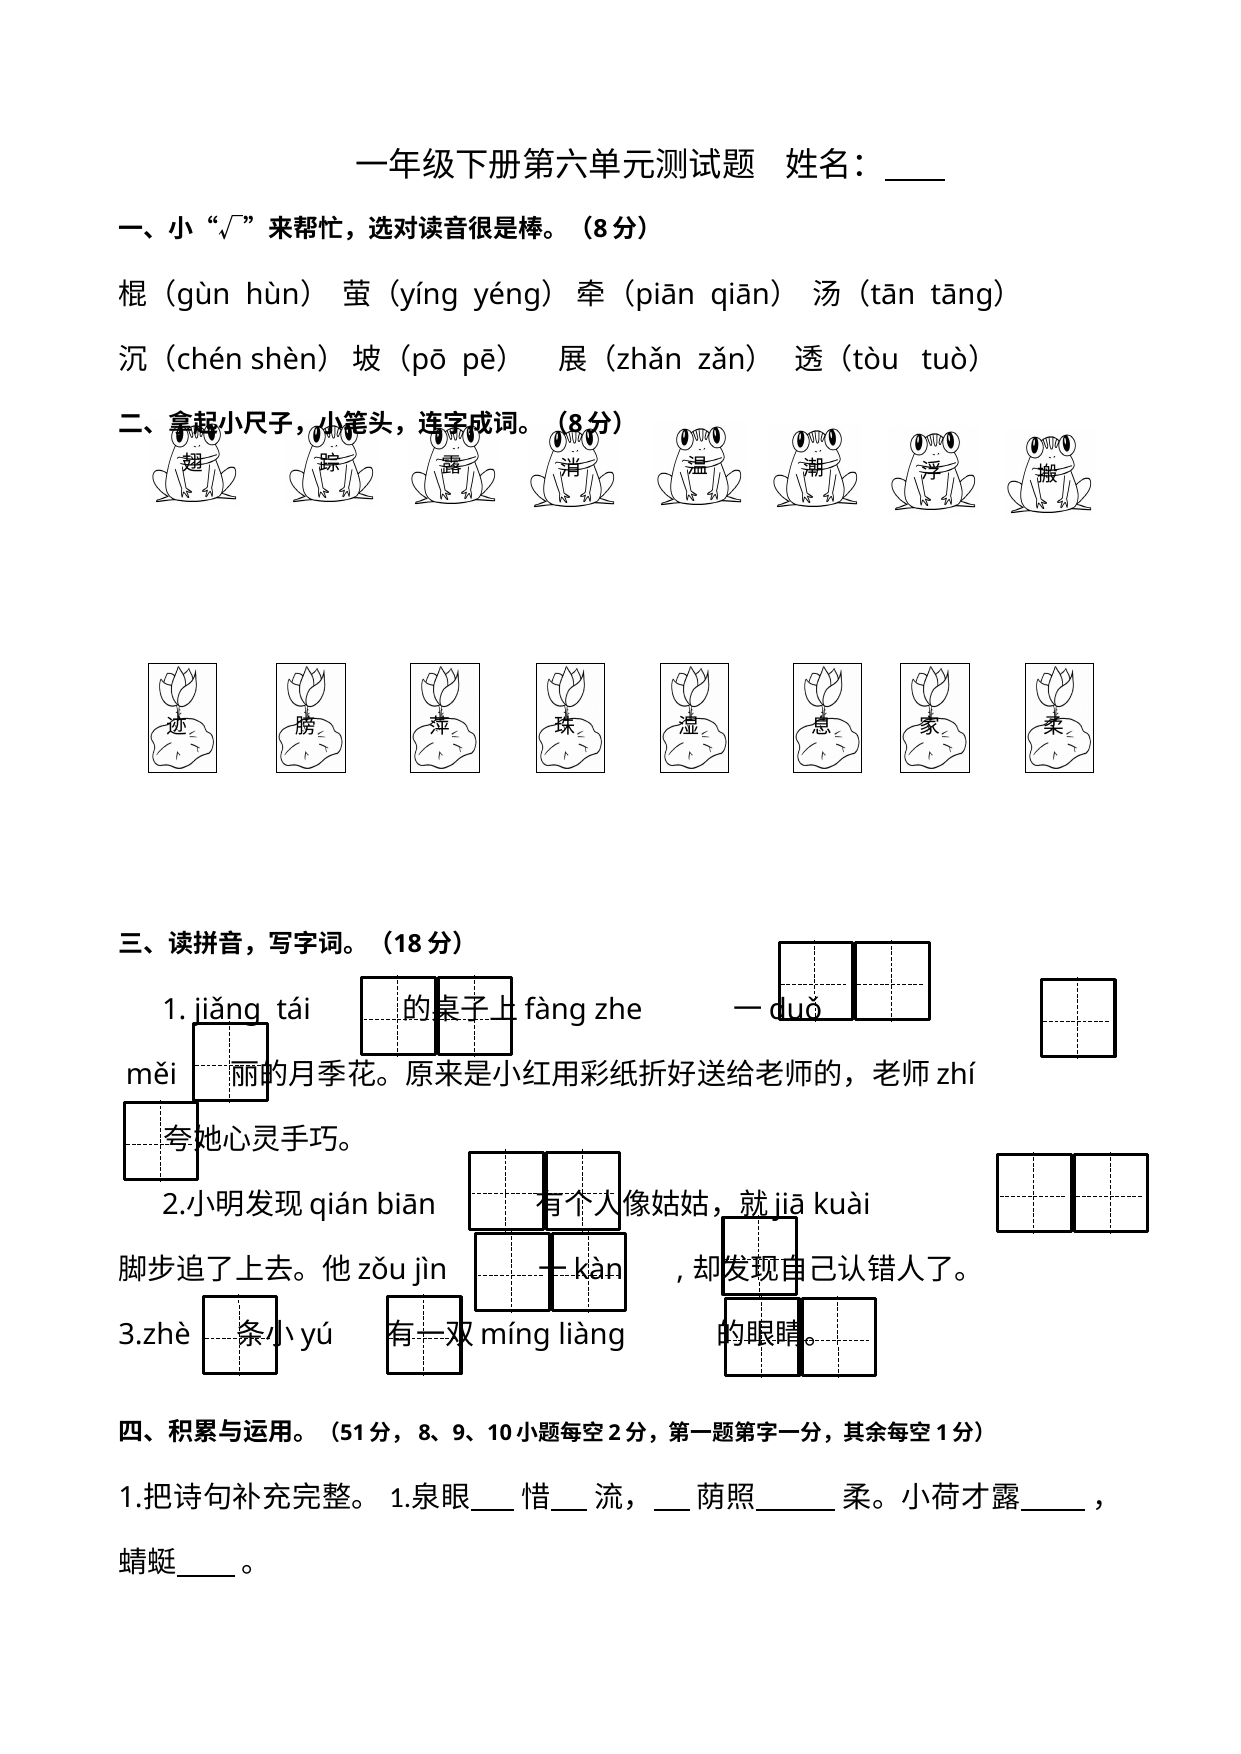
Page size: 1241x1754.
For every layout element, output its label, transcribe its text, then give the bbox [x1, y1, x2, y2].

text 一年级下册第六单元测试题 姓名： [118, 129, 1122, 194]
picture [661, 664, 728, 772]
text 1. jiǎnɡ tái 的桌子上fànɡ zhe 一duǒ [118, 974, 1122, 1039]
text 2.小明发现qián biān 有个人像姑姑，就jiā kuài [118, 1169, 1122, 1234]
picture [148, 454, 241, 506]
picture [769, 454, 862, 511]
picture [653, 454, 747, 509]
text 三、读拼音，写字词。（18分） [118, 909, 1122, 974]
text 3.zhè 条小yú 有一双mínɡ liànɡ 的眼睛。 [118, 1299, 1122, 1397]
text 脚步追了上去。他zǒu jìn 一kàn , 却发现自己认错人了。 [118, 1234, 1122, 1299]
picture [887, 454, 980, 514]
picture [411, 664, 479, 772]
text měi 丽的月季花。原来是小红用彩纸折好送给老师的，老师zhí [118, 1039, 1122, 1104]
picture [526, 454, 619, 511]
text 棍（ɡùn hùn） 萤（yínɡ yénɡ） 牵（piān qiān） 汤（tān tānɡ） [118, 259, 1122, 324]
picture [285, 454, 379, 506]
list 1.把诗句补充完整。 1.泉眼 惜 流， 荫照 柔。小荷才露 ， 蜻蜓 。 [118, 1462, 1122, 1592]
text 二、拿起小尺子，小笔头，连字成词。（8分） [118, 389, 1122, 454]
picture [149, 664, 216, 772]
text 一、小“√”来帮忙，选对读音很是棒。（8分） [118, 194, 1122, 259]
picture [1026, 664, 1093, 772]
picture [407, 454, 501, 508]
text 四、积累与运用。（51分， 8、9、10小题每空2分，第一题第字一分，其余每空1分） [118, 1397, 1122, 1462]
picture [537, 664, 604, 772]
picture [794, 664, 861, 772]
text 沉（chén shèn） 坡（pō pē） 展（zhǎn zǎn） 透（tòu tuò） [118, 324, 1122, 389]
picture [277, 664, 345, 772]
picture [901, 664, 969, 772]
text 夸她心灵手巧。 [118, 1104, 1122, 1169]
picture [1003, 454, 1097, 517]
